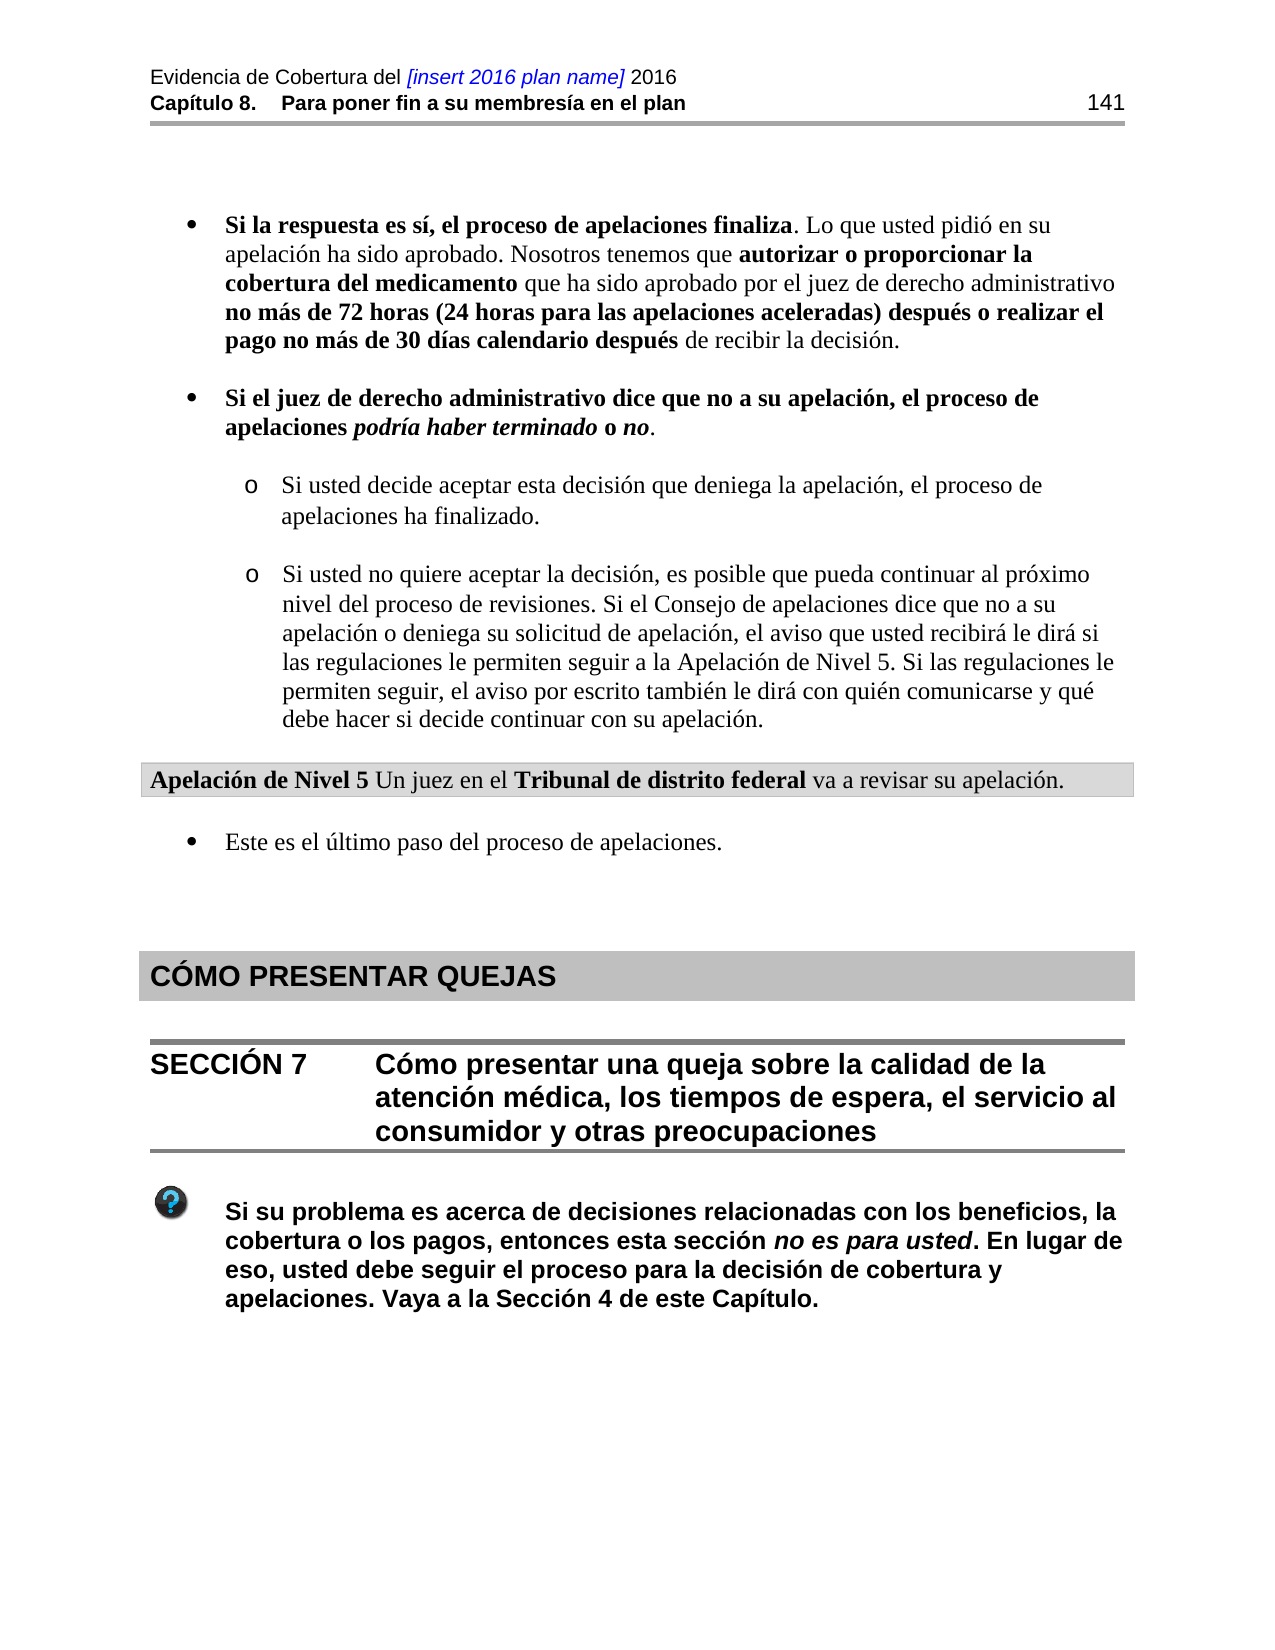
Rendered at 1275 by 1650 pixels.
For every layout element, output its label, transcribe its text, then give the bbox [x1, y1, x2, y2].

list Si la respuesta es sí, el proceso de apelaciones finaliza. Lo que usted pidió en su apelación ha sido aprobado. Nosotros tenemos que autorizar o proporcionar la cobertura del medicamento que ha sido aprobado por el juez de derecho administrativo no más de 72 horas (24 horas para las apelaciones aceleradas) después o realizar el pago no más de 30 días calendario después de recibir la decisión. [187, 509, 1125, 653]
list Si el juez de derecho administrativo dice que no a su apelación, el proceso de apelaciones podría haber terminado o no. [187, 682, 1125, 740]
text Apelación de Nivel 4 El Consejo de apelaciones revisará su apelación y le dará una respuesta. El Consejo de apelaciones trabaja para el gobierno federal [142, 389, 1133, 451]
list Si usted no quiere aceptar la decisión, puede continuar al próximo nivel del proceso de revisiones. Si el juez de derecho administrativo dice que no a su apelación, el aviso que usted recibirá le dirá qué debe hacer si quiere continuar con la apelación. [244, 270, 1125, 359]
list Si usted decide aceptar esta decisión que deniega la apelación, el proceso de apelaciones ha finalizado. [244, 182, 1125, 241]
list Este es el último paso del proceso de apelaciones. [187, 1126, 1125, 1154]
list Si usted no quiere aceptar la decisión, es posible que pueda continuar al próximo nivel del proceso de revisiones. Si el Consejo de apelaciones dice que no a su apelación o deniega su solicitud de apelación, el aviso que usted recibirá le dirá si las regulaciones le permiten seguir a la Apelación de Nivel 5. Si las regulaciones le permiten seguir, el aviso por escrito también le dirá con quién comunicarse y qué debe hacer si decide continuar con su apelación. [244, 858, 1125, 1032]
list Si usted decide aceptar esta decisión que deniega la apelación, el proceso de apelaciones ha finalizado. [244, 769, 1125, 829]
text Apelación de Nivel 5 Un juez en el Tribunal de distrito federal va a revisar su apelación. [142, 1063, 1133, 1096]
